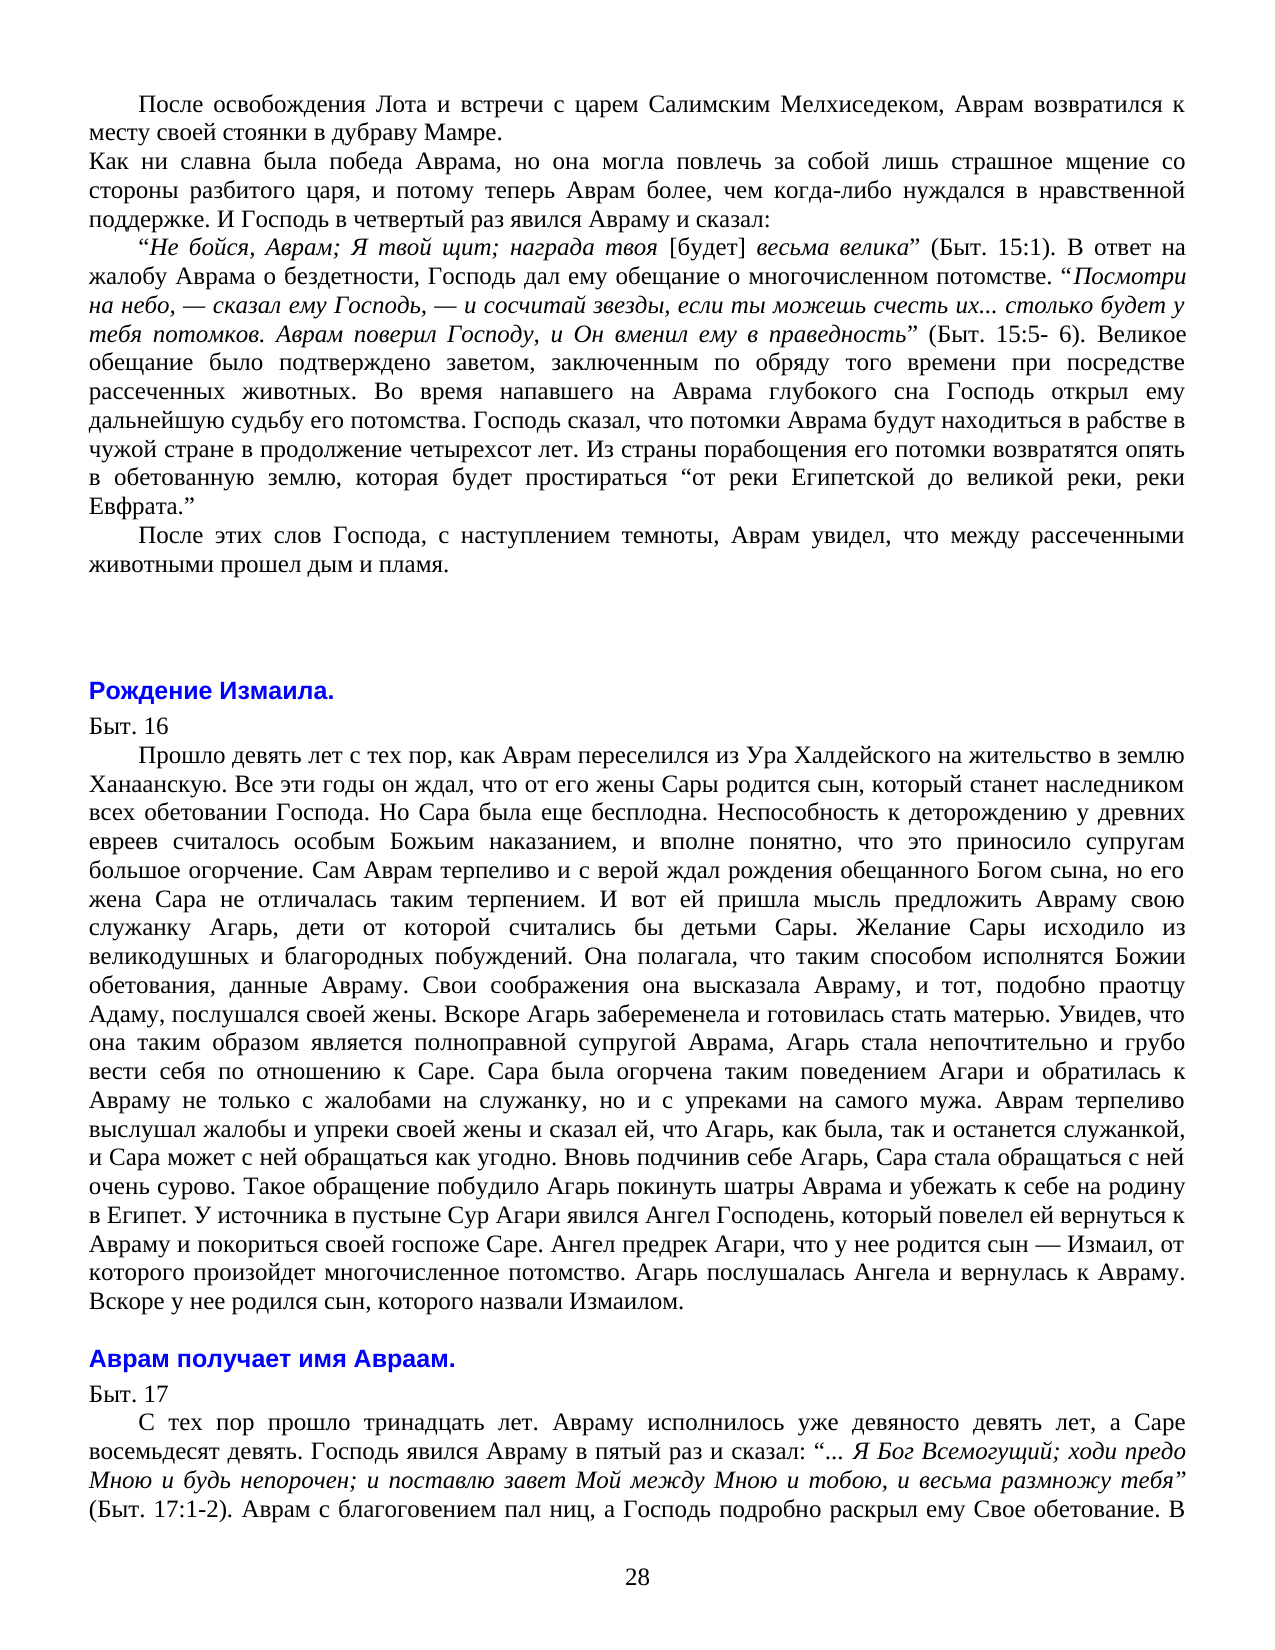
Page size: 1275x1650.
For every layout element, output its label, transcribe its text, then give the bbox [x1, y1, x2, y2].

text После этих слов Господа, с наступлением темноты, Аврам увидел, что между рассеченными животными прошел дым и пламя. [89, 520, 1186, 577]
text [89, 1407, 1186, 1522]
text Как ни славна была победа Аврама, но она могла повлечь за собой лишь страшное мщение со стороны разбитого царя, и потому теперь Аврам более, чем когда-либо нуждался в нравственной поддержке. И Господь в четвертый раз явился Авраму и сказал: [89, 146, 1186, 232]
text Быт. 17 [89, 1379, 1186, 1407]
subtitle Аврам получает имя Авраам. [89, 1344, 1186, 1372]
text Быт. 16 [89, 711, 1186, 740]
subtitle Рождение Измаила. [89, 676, 1186, 705]
text После освобождения Лота и встречи с царем Салимским Мелхиседеком, Аврам возвратился к месту своей стоянки в дубраву Мамре. [89, 89, 1186, 146]
text Прошло девять лет с тех пор, как Аврам переселился из Ура Халдейского на жительство в землю Ханаанскую. Все эти годы он ждал, что от его жены Сары родится сын, который станет наследником всех обетовании Господа. Но Сара была еще бесплодна. Неспособность к деторождению у древних евреев считалось особым Божьим наказанием, и вполне понятно, что это приносило супругам большое огорчение. Сам Аврам терпеливо и с верой ждал рождения обещанного Богом сына, но его жена Сара не отличалась таким терпением. И вот ей пришла мысль предложить Авраму свою служанку Агарь, дети от которой считались бы детьми Сары. Желание Сары исходило из великодушных и благородных побуждений. Она полагала, что таким способом исполнятся Божии обетования, данные Авраму. Свои соображения она высказала Авраму, и тот, подобно праотцу Адаму, послушался своей жены. Вскоре Агарь забеременела и готовилась стать матерью. Увидев, что она таким образом является полноправной супругой Аврама, Агарь стала непочтительно и грубо вести себя по отношению к Саре. Сара была огорчена таким поведением Агари и обратилась к Авраму не только с жалобами на служанку, но и с упреками на самого мужа. Аврам терпеливо выслушал жалобы и упреки своей жены и сказал ей, что Агарь, как была, так и останется служанкой, и Сара может с ней обращаться как угодно. Вновь подчинив себе Агарь, Сара стала обращаться с ней очень сурово. Такое обращение побудило Агарь покинуть шатры Аврама и убежать к себе на родину в Египет. У источника в пустыне Сур Агари явился Ангел Господень, который повелел ей вернуться к Авраму и покориться своей госпоже Саре. Ангел предрек Агари, что у нее родится сын — Измаил, от которого произойдет многочисленное потомство. Агарь послушалась Ангела и вернулась к Авраму. Вскоре у нее родился сын, которого назвали Измаилом. [89, 740, 1186, 1315]
text “Не бойся, Аврам; Я твой щит; награда твоя [будет] весьма велика” (Быт. 15:1). В ответ на жалобу Аврама о бездетности, Господь дал ему обещание о многочисленном потомстве. “Посмотри на небо, — сказал ему Господь, — и сосчитай звезды, если ты можешь счесть их... столько будет у тебя потомков. Аврам поверил Господу, и Он вменил ему в праведность” (Быт. 15:5- 6). Великое обещание было подтверждено заветом, заключенным по обряду того времени при посредстве рассеченных животных. Во время напавшего на Аврама глубокого сна Господь открыл ему дальнейшую судьбу его потомства. Господь сказал, что потомки Аврама будут находиться в рабстве в чужой стране в продолжение четырехсот лет. Из страны порабощения его потомки возвратятся опять в обетованную землю, которая будет простираться “от реки Египетской до великой реки, реки Евфрата.” [89, 232, 1186, 520]
